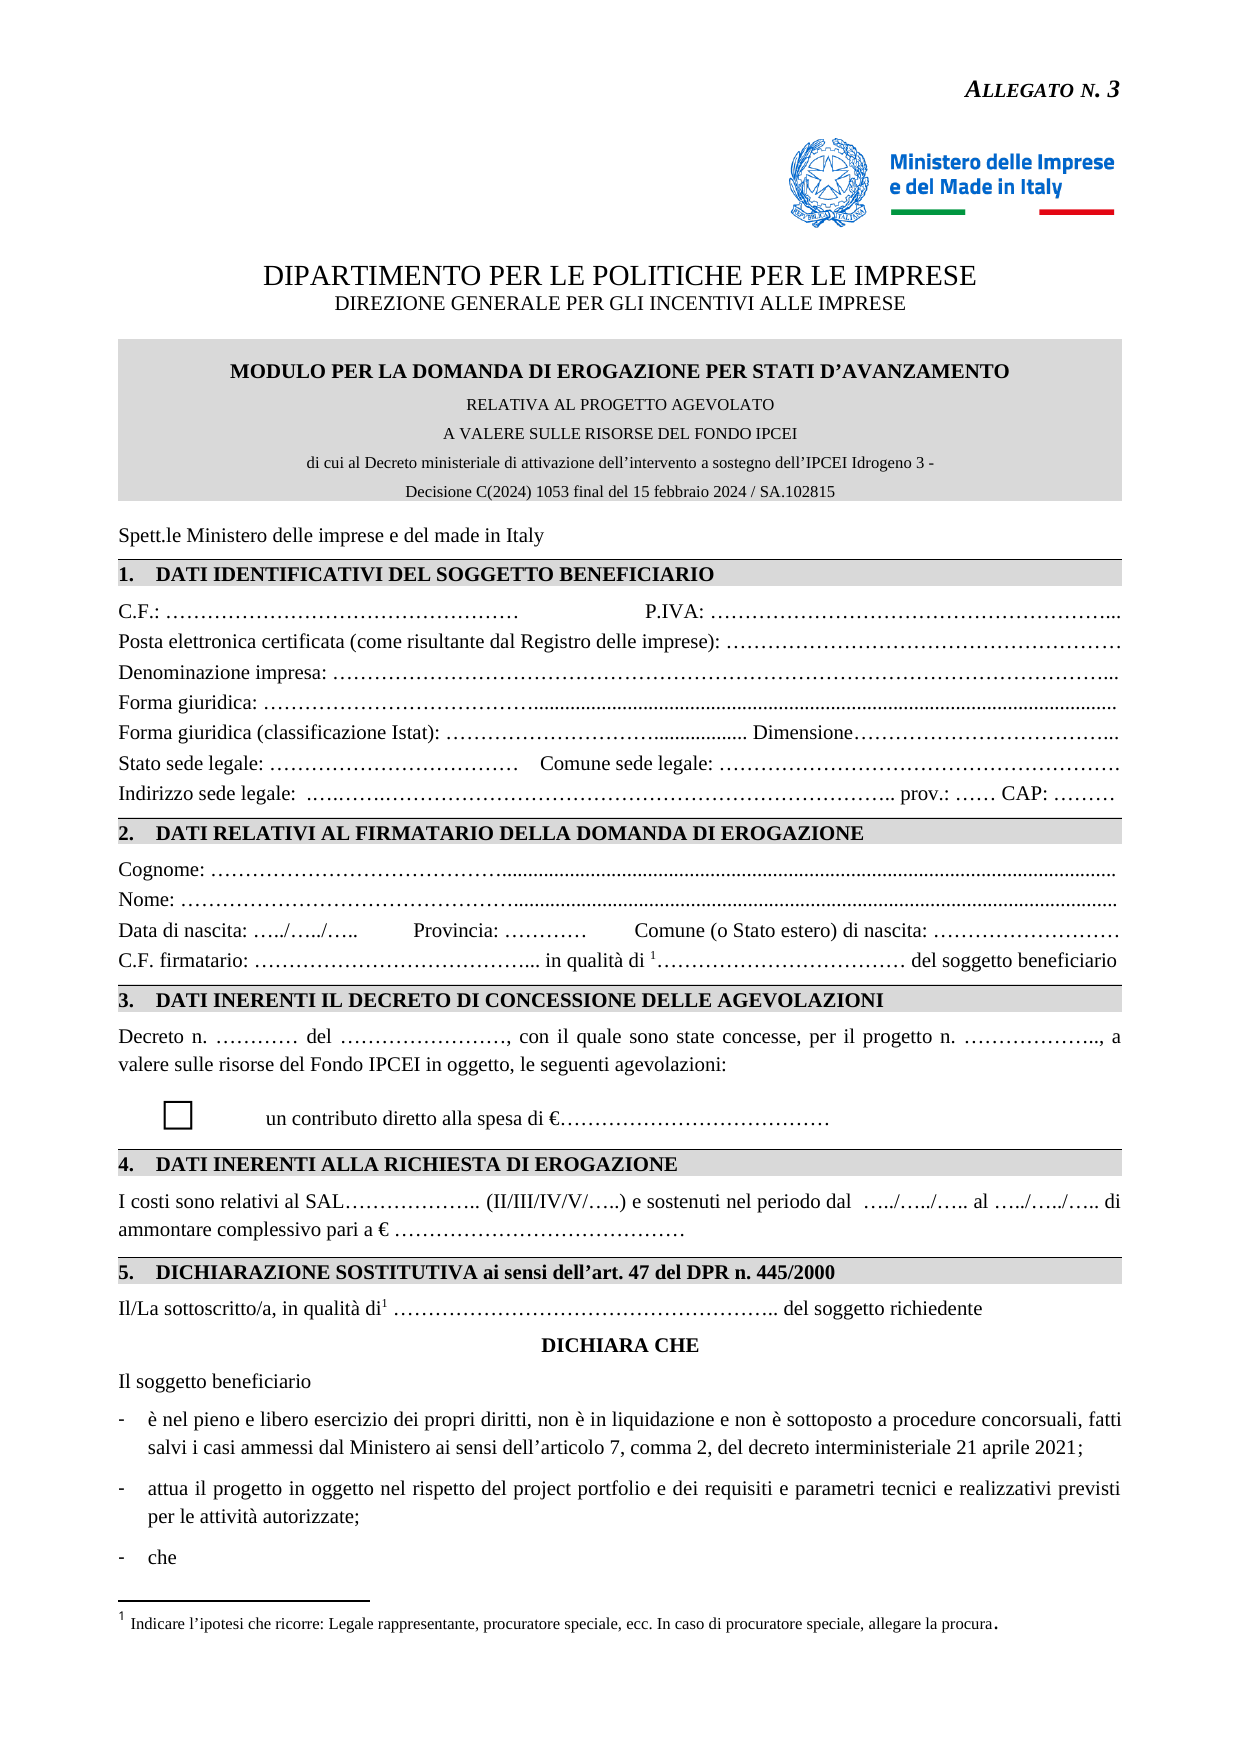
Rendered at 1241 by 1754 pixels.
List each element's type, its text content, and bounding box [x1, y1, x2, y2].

list DATI RELATIVI AL FIRMATARIO DELLA DOMANDA DI EROGAZIONE [118, 819, 1122, 844]
text Data di nascita: …../…../….. Provincia: ………… Comune (o Stato estero) di nascita: ……………………… [118, 918, 1122, 942]
text Nome: ………………………………………….................................................................................................................... [118, 887, 1122, 911]
list DATI INERENTI ALLA RICHIESTA DI EROGAZIONE [118, 1150, 1122, 1176]
list DATI IDENTIFICATIVI DEL SOGGETTO BENEFICIARIO [118, 560, 1122, 586]
text MODULO PER LA DOMANDA DI EROGAZIONE PER STATI D’AVANZAMENTO [118, 359, 1122, 383]
list attua il progetto in oggetto nel rispetto del project portfolio e dei requisiti e parametri tecnici e realizzativi previsti per le attività autorizzate; [118, 1475, 1122, 1528]
list che [118, 1544, 1122, 1569]
text A VALERE SULLE RISORSE DEL FONDO IPCEI [118, 424, 1122, 443]
text Stato sede legale: ……………………………… Comune sede legale: …………………………………………………. [118, 751, 1122, 774]
text Indirizzo sede legale: .….…….……………………………………………………………….. prov.: …… CAP: ……… [118, 781, 1122, 805]
text Decisione C(2024) 1053 final del 15 febbraio 2024 / SA.102815 [118, 481, 1122, 501]
text Il soggetto beneficiario [118, 1369, 1122, 1393]
list DICHIARAZIONE SOSTITUTIVA ai sensi dell’art. 47 del DPR n. 445/2000 [118, 1258, 1122, 1284]
list DATI INERENTI IL DECRETO DI CONCESSIONE DELLE AGEVOLAZIONI [118, 986, 1122, 1012]
text Spett.le Ministero delle imprese e del made in Italy [118, 523, 1122, 547]
text Forma giuridica: …………………………………................................................................................................................ [118, 690, 1122, 714]
text Forma giuridica (classificazione Istat): ………………………….................. Dimensione………………………………... [118, 720, 1122, 744]
text Denominazione impresa: …………………………………………………………………………………………………... [118, 659, 1122, 684]
text C.F.: …………………………………………… P.IVA: …………………………………………………... [118, 599, 1122, 623]
text C.F. firmatario: …………………………………... in qualità di ……………………………… del soggetto beneficiario [118, 948, 1122, 972]
list è nel pieno e libero esercizio dei propri diritti, non è in liquidazione e non è sottoposto a procedure concorsuali, fatti salvi i casi ammessi dal Ministero ai sensi dell’articolo 7, comma 2, del decreto interministeriale 21 aprile 2021; [118, 1406, 1122, 1459]
picture [780, 131, 1123, 234]
text DICHIARA CHE [118, 1333, 1122, 1357]
text Posta elettronica certificata (come risultante dal Registro delle imprese): ………………………………………………… [118, 629, 1122, 653]
text di cui al Decreto ministeriale di attivazione dell’intervento a sostegno dell’IPCEI Idrogeno 3 - [118, 453, 1122, 472]
list un contributo diretto alla spesa di €………………………………… [160, 1086, 1122, 1137]
text DIREZIONE GENERALE PER GLI INCENTIVI ALLE IMPRESE [118, 291, 1122, 315]
text Il/La sottoscritto/a, in qualità di1 ……………………………………………….. del soggetto richiedente [118, 1296, 1122, 1320]
text Decreto n. ………… del ……………………, con il quale sono state concesse, per il progetto n. ……………….., a valere sulle risorse del Fondo IPCEI in oggetto, le seguenti agevolazioni: [118, 1024, 1122, 1076]
text DIPARTIMENTO PER LE POLITICHE PER LE IMPRESE [118, 258, 1122, 291]
text RELATIVA AL PROGETTO AGEVOLATO [118, 395, 1122, 414]
text Cognome: ……………………………………...................................................................................................................... [118, 857, 1122, 881]
text I costi sono relativi al SAL……………….. (II/III/IV/V/…..) e sostenuti nel periodo dal …../…../….. al …../…../….. di ammontare complessivo pari a € …………………………………… [118, 1189, 1122, 1241]
